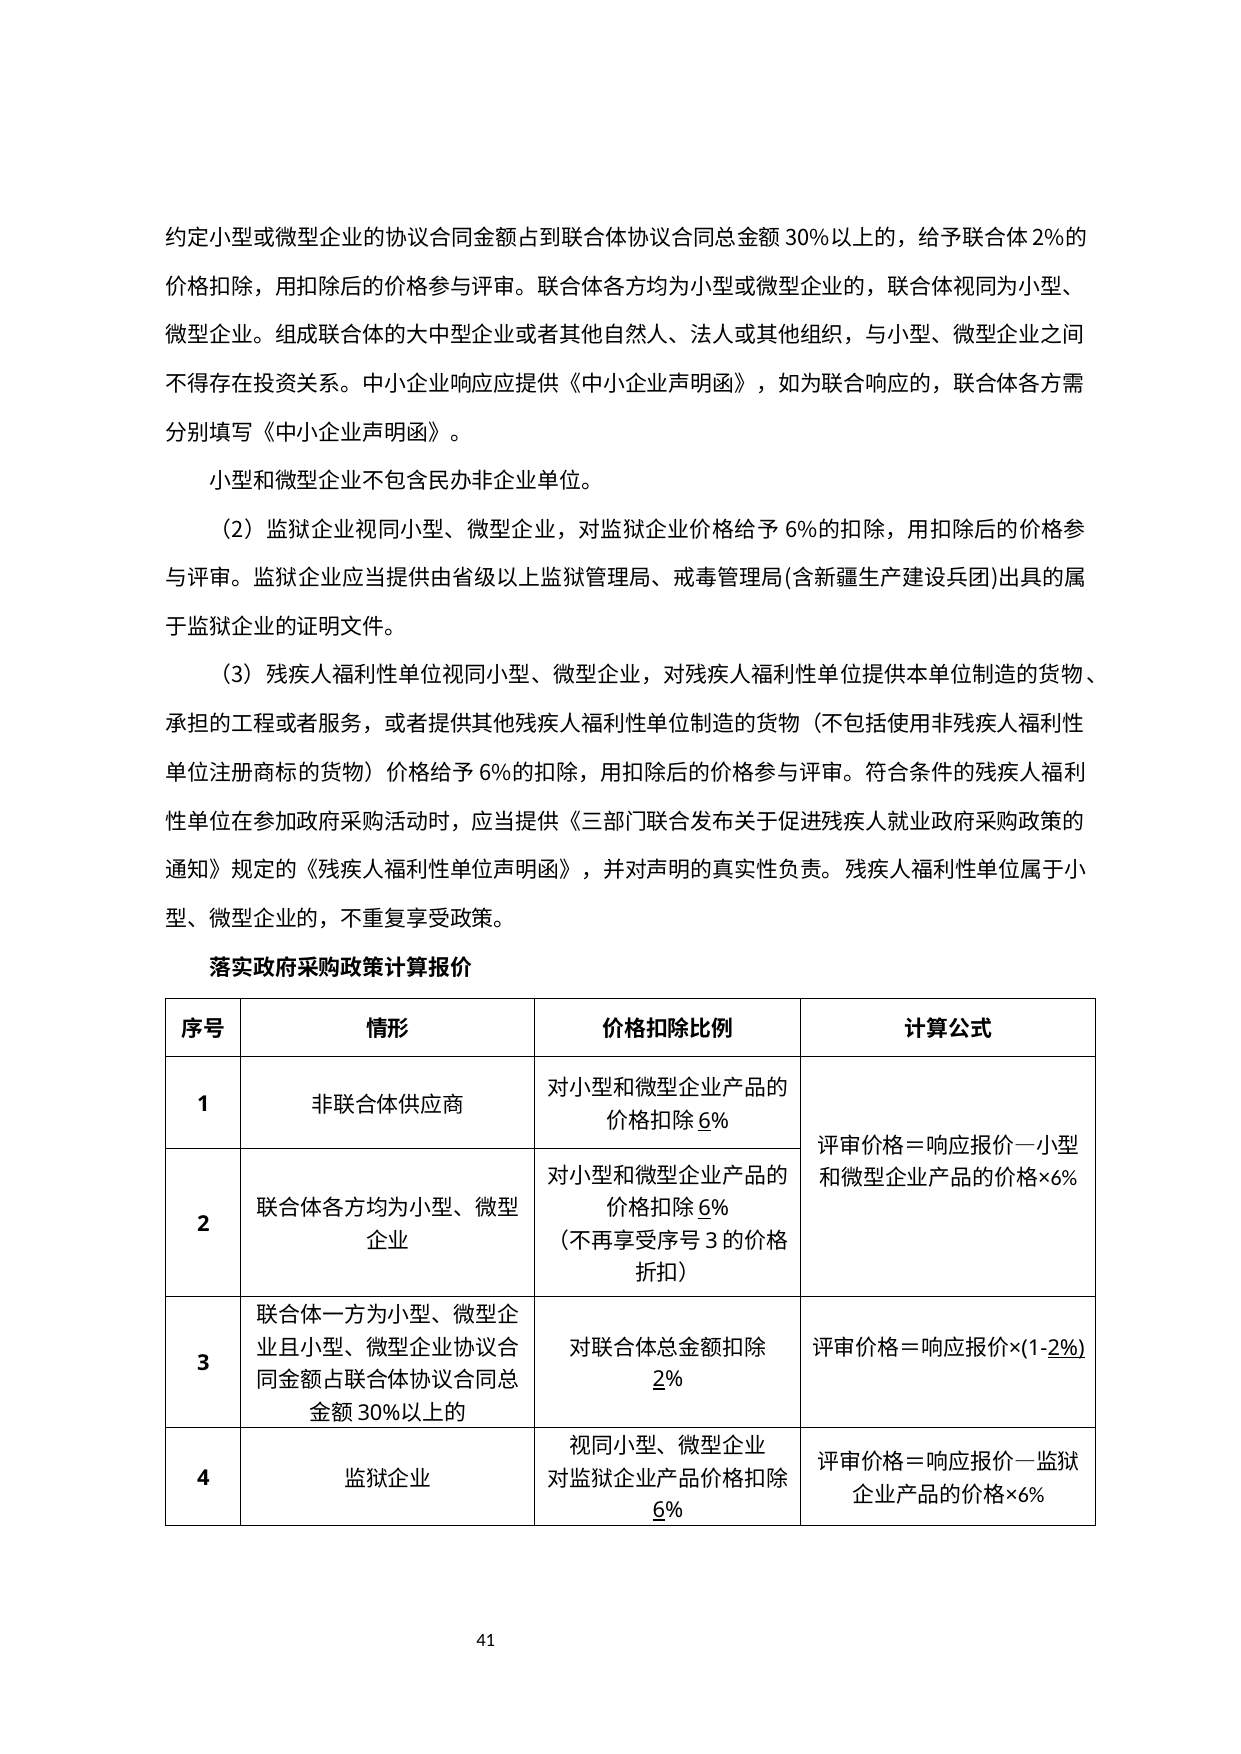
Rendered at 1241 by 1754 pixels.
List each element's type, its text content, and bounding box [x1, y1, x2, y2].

table_cell 视同小型、微型企业 对监狱企业产品价格扣除6% [535, 1428, 800, 1525]
table_cell 对联合体总金额扣除 2% [535, 1297, 800, 1427]
table_header 计算公式 [801, 999, 1095, 1056]
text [165, 219, 1087, 447]
table_cell 联合体一方为小型、微型企业且小型、微型企业协议合同金额占联合体协议合同总金额30%以上的 [241, 1297, 534, 1427]
table_cell 对小型和微型企业产品的价格扣除6% [535, 1057, 800, 1148]
table_header 序号 [166, 999, 240, 1056]
table_cell 评审价格＝响应报价—监狱企业产品的价格×6% [801, 1428, 1095, 1525]
text （2）监狱企业视同小型、微型企业，对监狱企业价格给予6%的扣除，用扣除后的价格参与评审。监狱企业应当提供由省级以上监狱管理局、戒毒管理局(含新疆生产建设兵团)出具的属于监狱企业的证明文件。 [165, 511, 1087, 641]
table_header 价格扣除比例 [535, 999, 800, 1056]
table_cell 非联合体供应商 [241, 1057, 534, 1148]
text （3）残疾人福利性单位视同小型、微型企业，对残疾人福利性单位提供本单位制造的货物、承担的工程或者服务，或者提供其他残疾人福利性单位制造的货物（不包括使用非残疾人福利性单位注册商标的货物）价格给予6%的扣除，用扣除后的价格参与评审。符合条件的残疾人福利性单位在参加政府采购活动时，应当提供《三部门联合发布关于促进残疾人就业政府采购政策的通知》规定的《残疾人福利性单位声明函》，并对声明的真实性负责。残疾人福利性单位属于小型、微型企业的，不重复享受政策。 [165, 657, 1087, 933]
table_cell 3 [166, 1297, 240, 1427]
text 小型和微型企业不包含民办非企业单位。 [165, 463, 1087, 495]
table_cell 联合体各方均为小型、微型企业 [241, 1149, 534, 1296]
text 落实政府采购政策计算报价 [165, 949, 1087, 982]
table_cell 评审价格＝响应报价—小型和微型企业产品的价格×6% [801, 1057, 1095, 1296]
table_cell 评审价格＝响应报价×(1-2%) [801, 1297, 1095, 1427]
table_cell 对小型和微型企业产品的价格扣除6% （不再享受序号3的价格折扣） [535, 1149, 800, 1296]
table_cell 4 [166, 1428, 240, 1525]
table_cell 监狱企业 [241, 1428, 534, 1525]
table_cell 2 [166, 1149, 240, 1296]
table_cell 1 [166, 1057, 240, 1148]
table_header 情形 [241, 999, 534, 1056]
